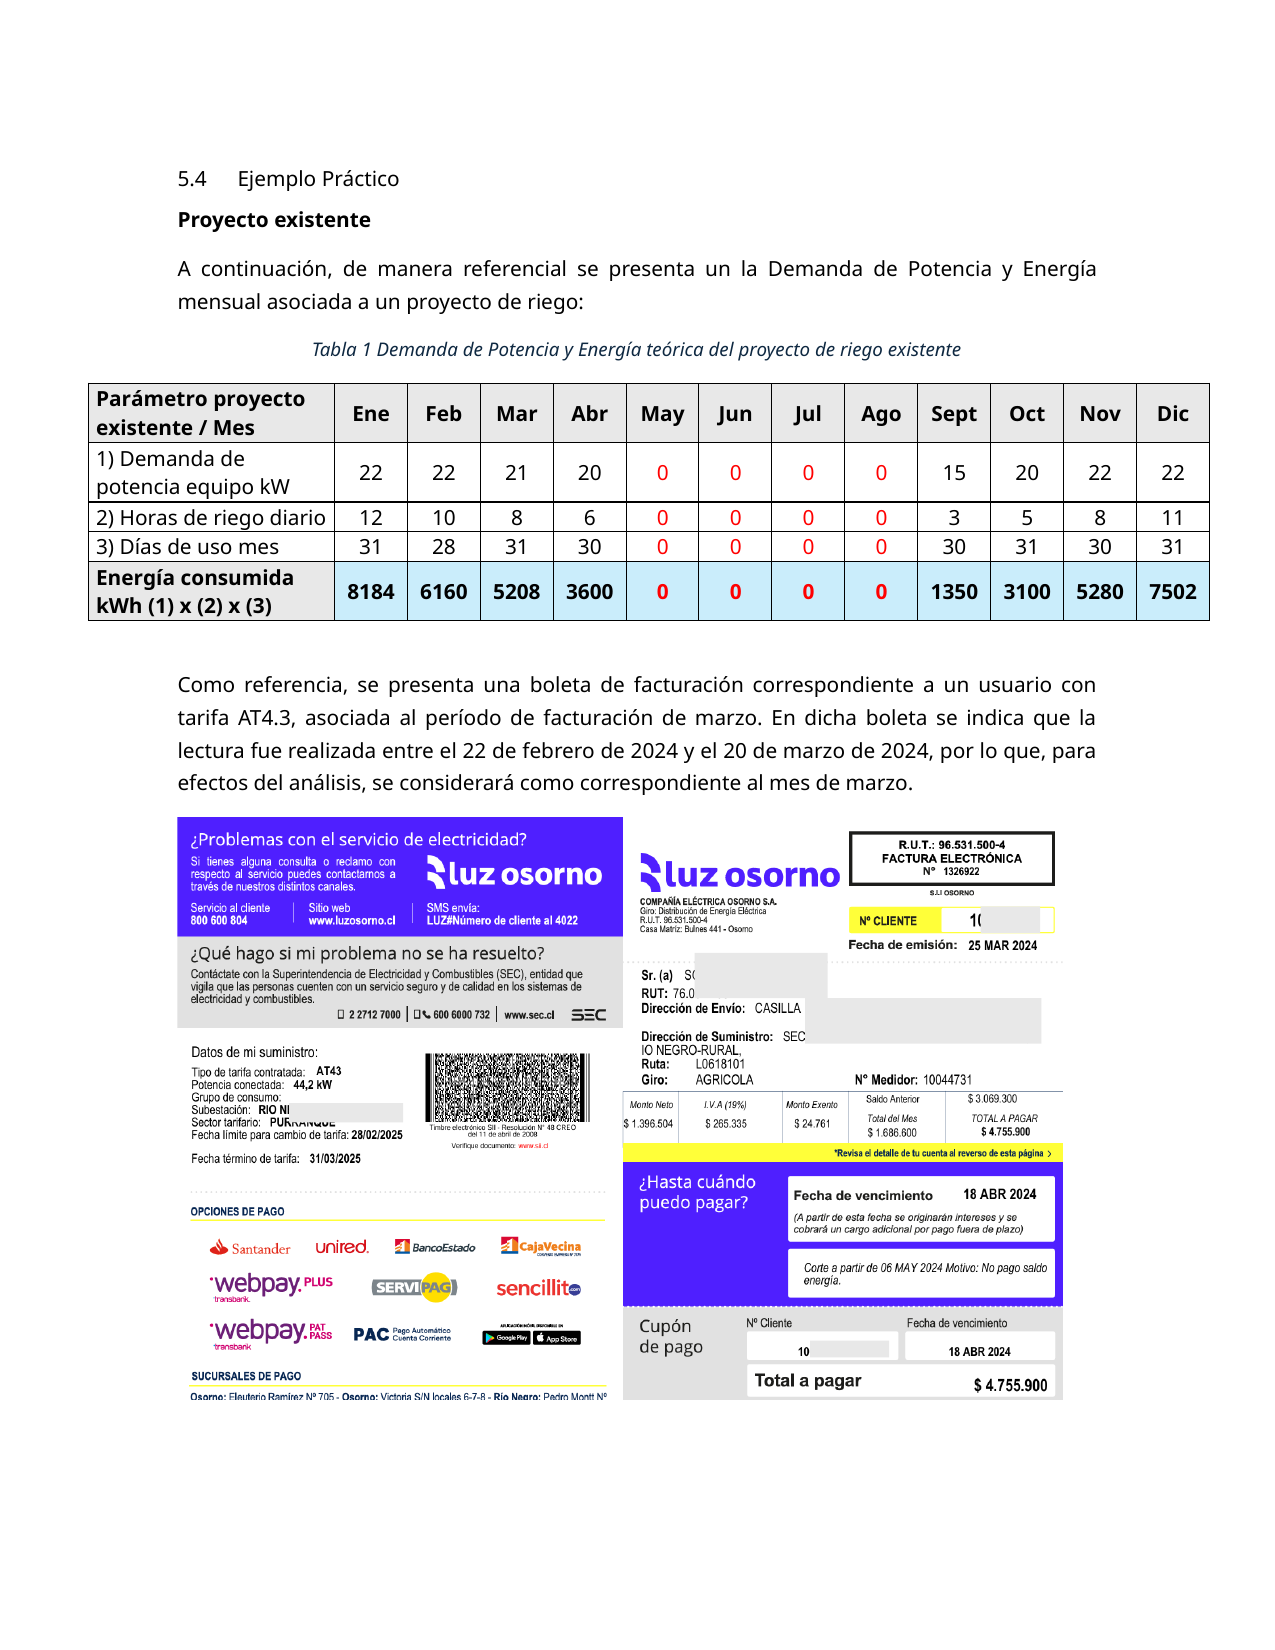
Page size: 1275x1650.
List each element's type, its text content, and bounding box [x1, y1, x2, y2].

text Como referencia, se presenta una boleta de facturación correspondiente a un usuario con tarifa AT4.3, asociada al período de facturación de marzo. En dicha boleta se indica que la lectura fue realizada entre el 22 de febrero de 2024 y el 20 de marzo de 2024, por lo que, para efectos del análisis, se considerará como correspondiente al mes de marzo. [177, 671, 1098, 797]
table_cell 0 [772, 532, 844, 561]
table_cell 20 [554, 443, 626, 501]
table_cell 30 [1064, 532, 1136, 561]
text Tabla 1 Demanda de Potencia y Energía teórica del proyecto de riego existente [177, 336, 1098, 362]
table_header Parámetro proyecto existente / Mes [89, 384, 334, 442]
table_cell 0 [699, 443, 771, 501]
table_cell 11 [1137, 503, 1209, 531]
table_cell 31 [991, 532, 1063, 561]
table_header Nov [1064, 384, 1136, 442]
table_cell 5280 [1064, 562, 1136, 620]
table_header Sept [918, 384, 990, 442]
table_cell 22 [408, 443, 480, 501]
table_cell 1) Demanda de potencia equipo kW [89, 443, 334, 501]
table_cell 22 [335, 443, 407, 501]
table_header Jun [699, 384, 771, 442]
table_cell 28 [408, 532, 480, 561]
table_cell 30 [918, 532, 990, 561]
table_cell 0 [627, 532, 698, 561]
table_header Mar [481, 384, 553, 442]
table_cell 5 [991, 503, 1063, 531]
table_cell 15 [918, 443, 990, 501]
table_cell 0 [699, 503, 771, 531]
table_cell 6 [554, 503, 626, 531]
table_cell 0 [627, 443, 698, 501]
text Proyecto existente [177, 205, 1098, 234]
picture [177, 817, 1063, 1400]
table_cell 0 [845, 562, 917, 620]
table_header Jul [772, 384, 844, 442]
table_cell 30 [554, 532, 626, 561]
table_cell 0 [699, 532, 771, 561]
table_cell 0 [699, 562, 771, 620]
table_cell 8184 [335, 562, 407, 620]
table_header Feb [408, 384, 480, 442]
table_cell 0 [845, 532, 917, 561]
table_cell 0 [772, 503, 844, 531]
table_header Dic [1137, 384, 1209, 442]
table_cell 3) Días de uso mes [89, 532, 334, 561]
subtitle Ejemplo Práctico [177, 164, 1098, 193]
table_cell 8 [1064, 503, 1136, 531]
table_cell 2) Horas de riego diario [89, 503, 334, 531]
table_header May [627, 384, 698, 442]
text A continuación, de manera referencial se presenta un la Demanda de Potencia y Energía mensual asociada a un proyecto de riego: [177, 254, 1098, 316]
table_cell 21 [481, 443, 553, 501]
table_cell 0 [627, 562, 698, 620]
table_cell 0 [845, 443, 917, 501]
table_cell 0 [627, 503, 698, 531]
table_header Oct [991, 384, 1063, 442]
table_cell 1350 [918, 562, 990, 620]
table_cell 20 [991, 443, 1063, 501]
table_cell 7502 [1137, 562, 1209, 620]
table_cell 0 [772, 562, 844, 620]
table_cell 3600 [554, 562, 626, 620]
table_cell 31 [1137, 532, 1209, 561]
table_cell 12 [335, 503, 407, 531]
table_cell 8 [481, 503, 553, 531]
table_cell 5208 [481, 562, 553, 620]
table_cell 3 [918, 503, 990, 531]
table_cell 10 [408, 503, 480, 531]
table_cell 0 [845, 503, 917, 531]
table_cell Energía consumida kWh (1) x (2) x (3) [89, 562, 334, 620]
table_cell 6160 [408, 562, 480, 620]
table_cell 3100 [991, 562, 1063, 620]
table_cell 31 [335, 532, 407, 561]
table_cell 22 [1137, 443, 1209, 501]
table_cell 22 [1064, 443, 1136, 501]
table_cell 0 [772, 443, 844, 501]
table_cell 31 [481, 532, 553, 561]
table_header Ene [335, 384, 407, 442]
table_header Abr [554, 384, 626, 442]
table_header Ago [845, 384, 917, 442]
